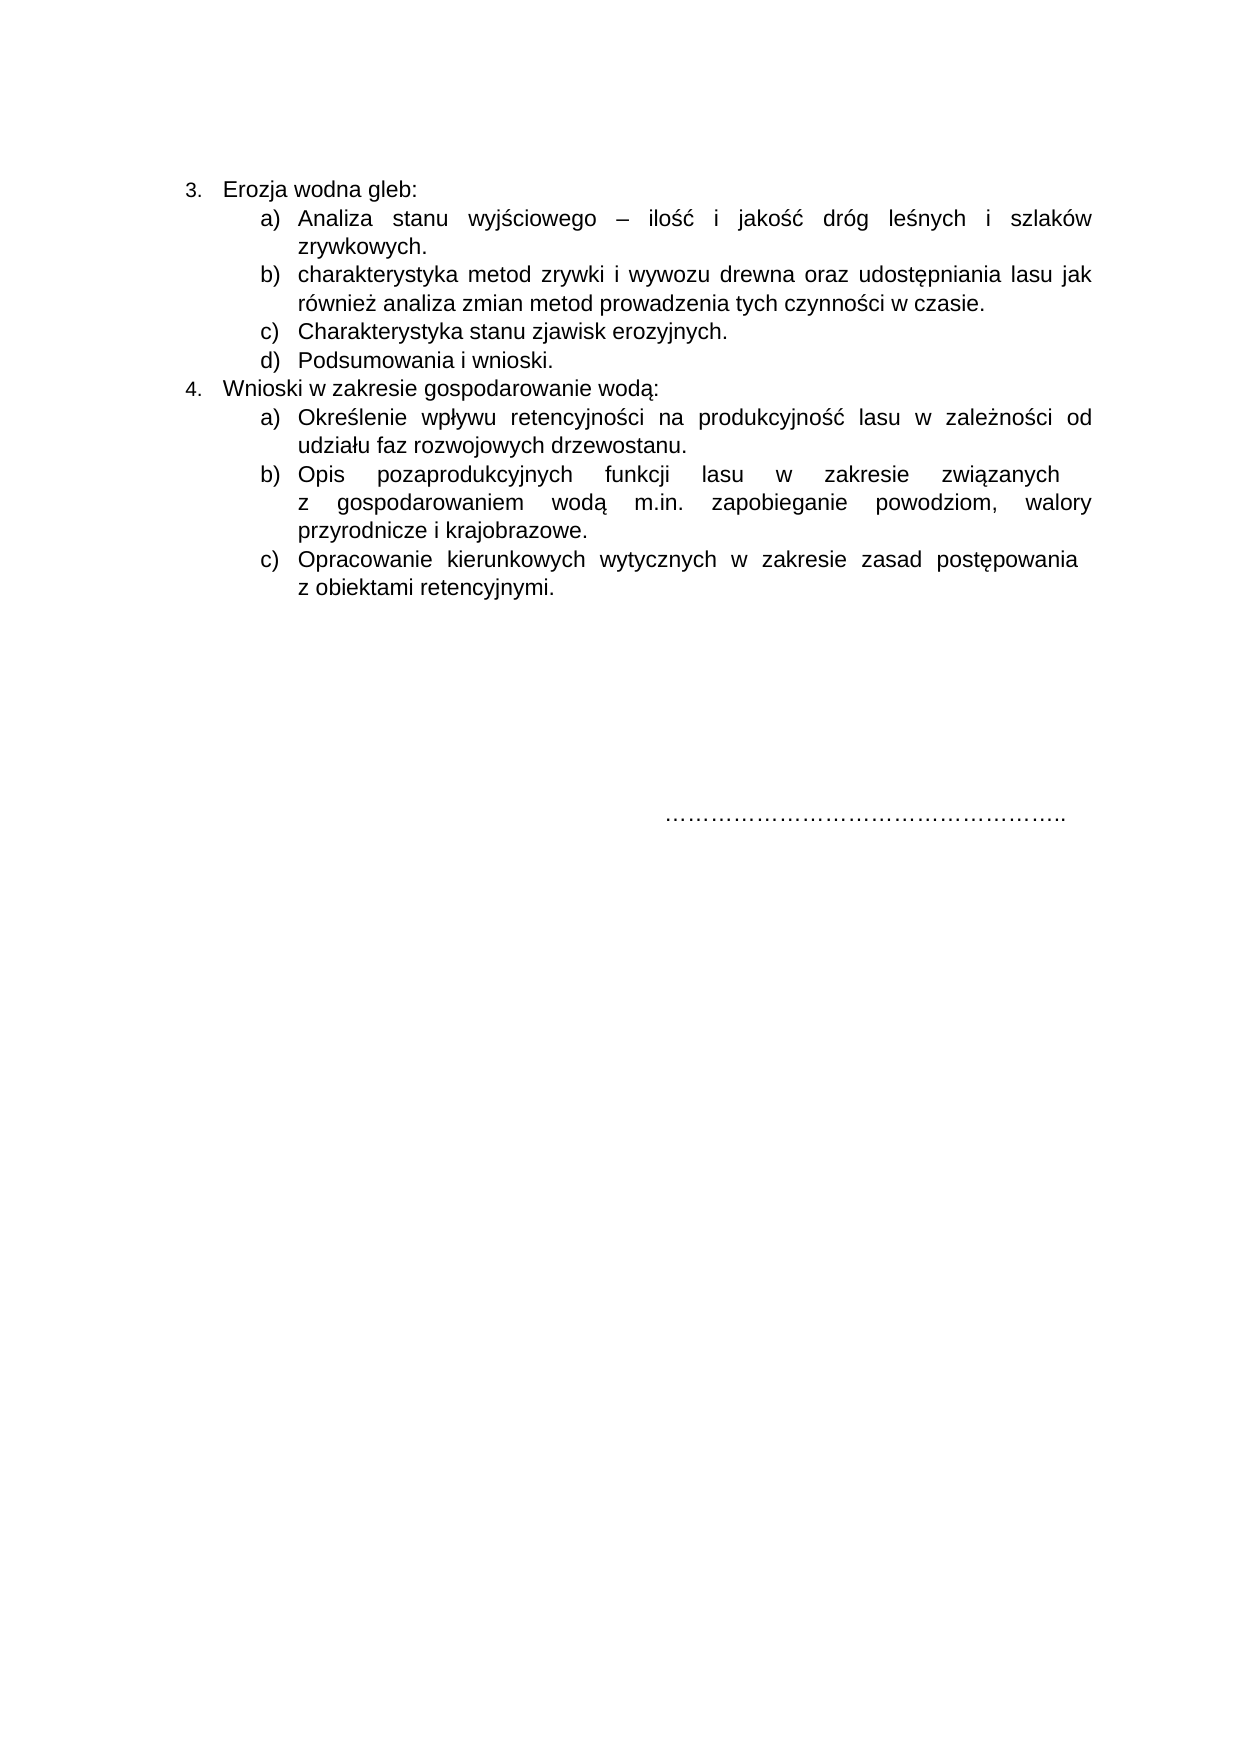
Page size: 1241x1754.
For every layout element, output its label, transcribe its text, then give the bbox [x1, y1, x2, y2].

list Opis pozaprodukcyjnych funkcji lasu w zakresie związanych z gospodarowaniem wodą m.in. zapobieganie powodziom, walory przyrodnicze i krajobrazowe. [260, 461, 1092, 544]
list Erozja wodna gleb: [185, 176, 1092, 202]
list Analiza stanu wyjściowego – ilość i jakość dróg leśnych i szlaków zrywkowych. [260, 204, 1092, 259]
list Określenie wpływu retencyjności na produkcyjność lasu w zależności od udziału faz rozwojowych drzewostanu. [260, 404, 1092, 458]
list Wnioski w zakresie gospodarowanie wodą: [185, 375, 1092, 402]
list Opracowanie kierunkowych wytycznych w zakresie zasad postępowania z obiektami retencyjnymi. [260, 546, 1092, 601]
text …………………………………………….. [148, 800, 1092, 826]
list Podsumowania i wnioski. [260, 347, 1092, 373]
list Charakterystyka stanu zjawisk erozyjnych. [260, 318, 1092, 345]
list charakterystyka metod zrywki i wywozu drewna oraz udostępniania lasu jak również analiza zmian metod prowadzenia tych czynności w czasie. [260, 261, 1092, 316]
